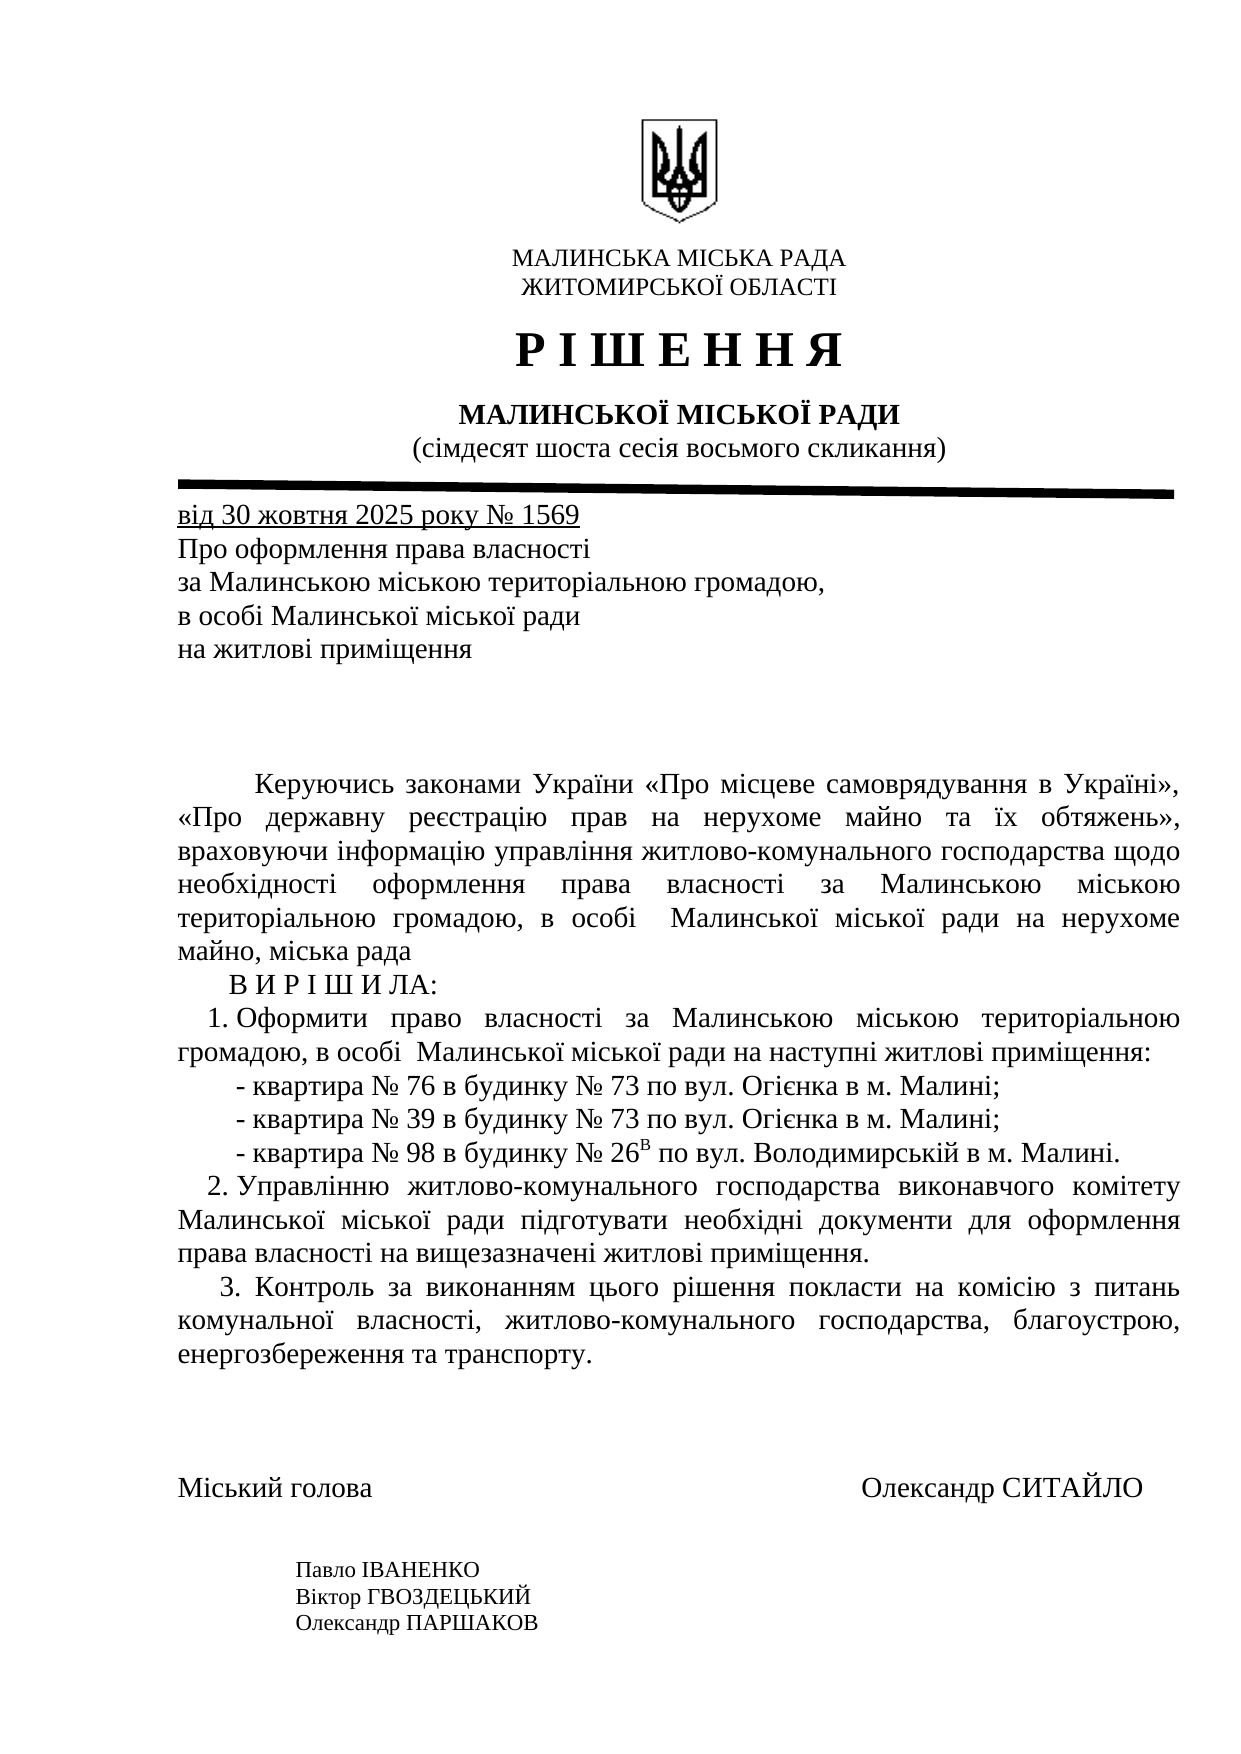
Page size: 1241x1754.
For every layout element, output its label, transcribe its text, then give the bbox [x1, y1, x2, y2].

text в особі Малинської міської ради [177, 598, 1181, 632]
text ЖИТОМИРСЬКОЇ ОБЛАСТІ [177, 272, 1181, 301]
text Р І Ш Е Н Н я [177, 320, 1181, 378]
text 3. Контроль за виконанням цього рішення покласти на комісію з питань комунальної власності, житлово-комунального господарства, благоустрою, енергозбереження та транспорту. [177, 1269, 1181, 1369]
text Про оформлення права власності [177, 531, 1181, 564]
text - квартира № 39 в будинку № 73 по вул. Огієнка в м. Малині; [177, 1101, 1181, 1135]
text (сімдесят шоста сесія восьмого скликання) [177, 430, 1181, 464]
text за Малинською міською територіальною громадою, [177, 564, 1181, 598]
list Оформити право власності за Малинською міською територіальною громадою, в особі Малинської міської ради на наступні житлові приміщення: [177, 1001, 1181, 1068]
list Управлінню житлово-комунального господарства виконавчого комітету Малинської міської ради підготувати необхідні документи для оформлення права власності на вищезазначені житлові приміщення. [177, 1168, 1181, 1269]
text - квартира № 98 в будинку № 26В по вул. Володимирській в м. Малині. [177, 1135, 1181, 1168]
text Віктор ГВОЗДЕЦЬКИЙ [295, 1583, 1181, 1609]
text малинської МІСЬКОЇ ради [177, 397, 1181, 430]
text на житлові приміщення [177, 632, 1181, 665]
text від 30 жовтня 2025 року № 1569 [177, 497, 1181, 531]
picture [635, 118, 723, 225]
text Керуючись законами України «Про місцеве самоврядування в Україні», «Про державну реєстрацію прав на нерухоме майно та їх обтяжень», враховуючи інформацію управління житлово-комунального господарства щодо необхідності оформлення права власності за Малинською міською територіальною громадою, в особі Малинської міської ради на нерухоме майно, міська рада [177, 766, 1181, 967]
text Олександр ПАРШАКОВ [295, 1609, 1181, 1636]
text - квартира № 76 в будинку № 73 по вул. Огієнка в м. Малині; [177, 1068, 1181, 1101]
text Міський голова Олександр СИТАЙЛО [177, 1470, 1181, 1504]
text Павло ІВАНЕНКО [295, 1556, 1181, 1583]
text МАЛИНСЬКА МІСЬКА РАДА [177, 243, 1181, 272]
text В И Р І Ш И ЛА: [177, 967, 1181, 1001]
